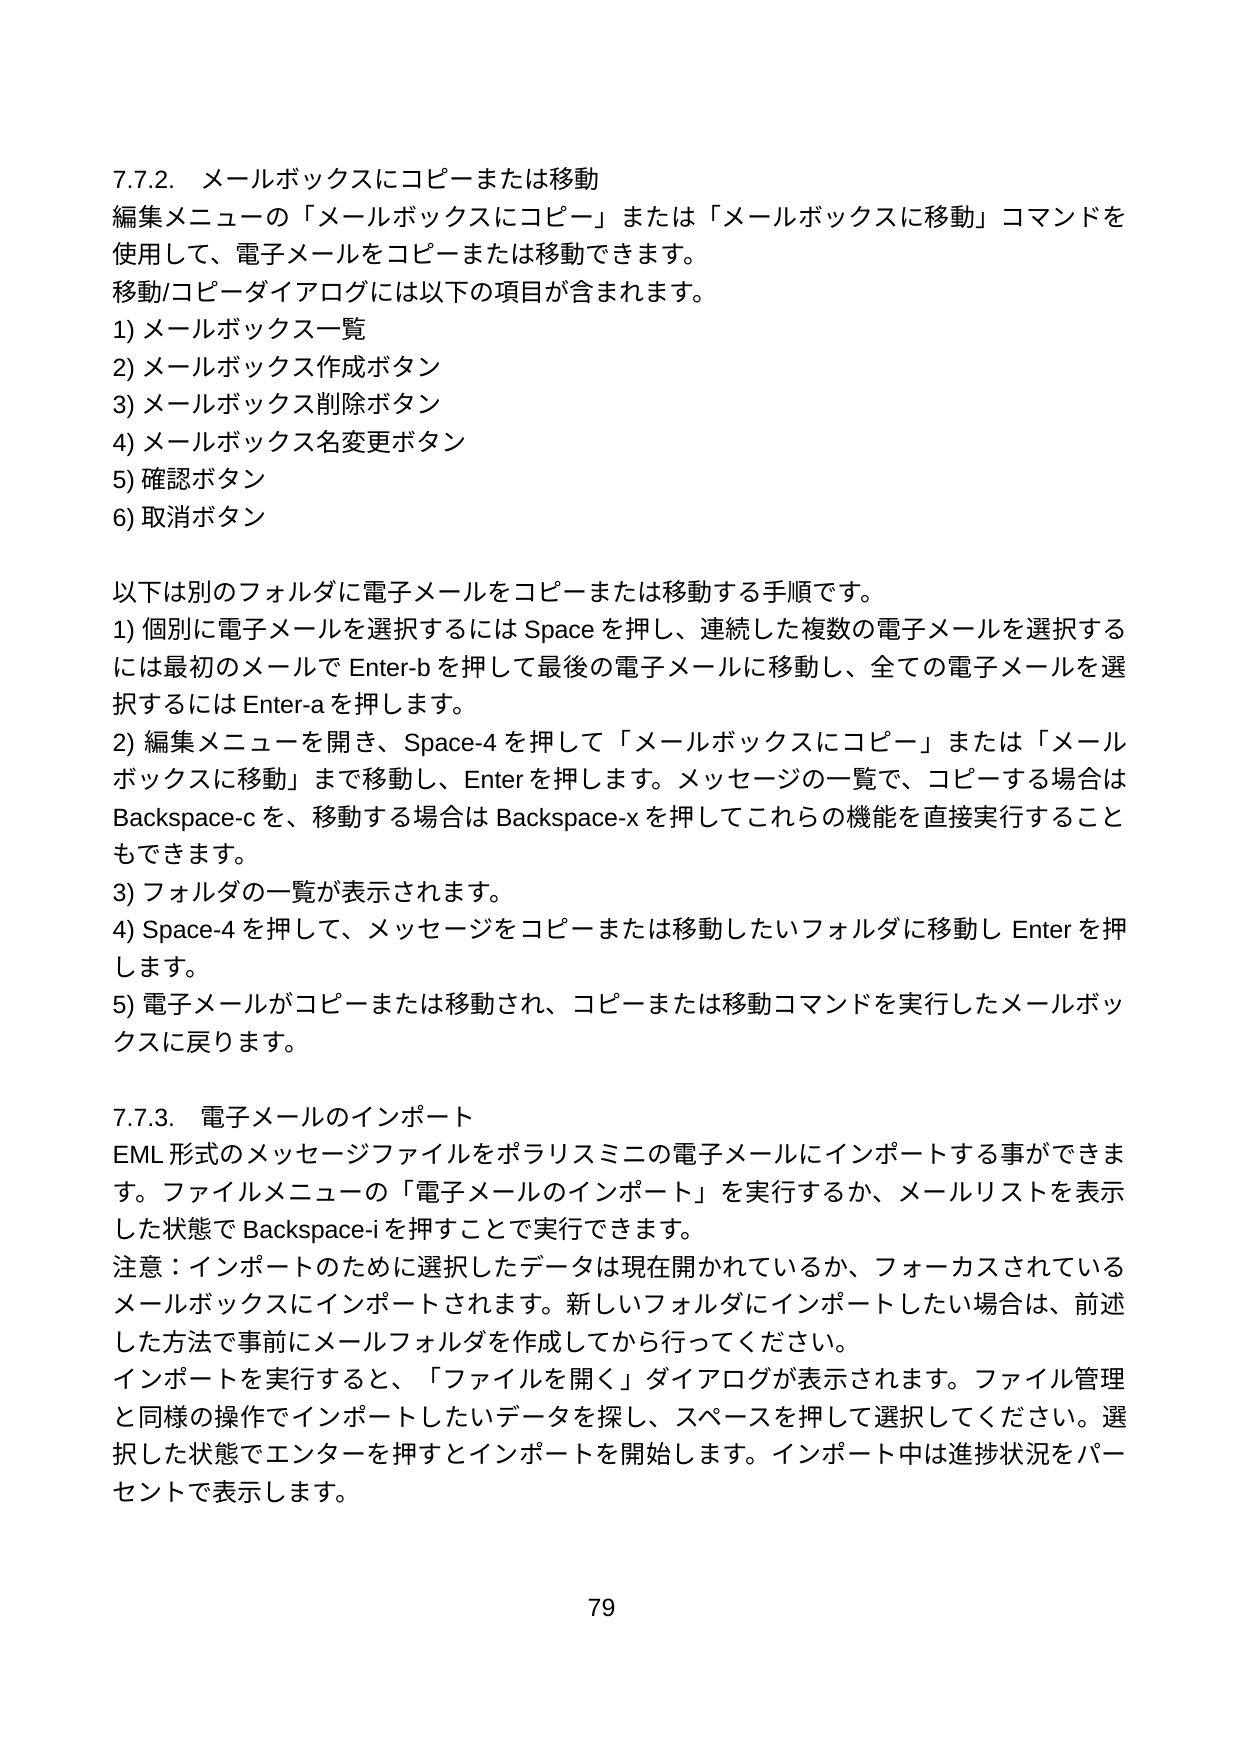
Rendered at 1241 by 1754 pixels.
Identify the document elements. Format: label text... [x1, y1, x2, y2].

text 電子メールのインポート [112, 1097, 1128, 1134]
text インポートを実行すると、「ファイルを開く」ダイアログが表示されます。ファイル管理と同様の操作でインポートしたいデータを探し、スペースを押して選択してください。選択した状態でエンターを押すとインポートを開始します。インポート中は進捗状況をパーセントで表示します。 [112, 1359, 1128, 1509]
text 6) 取消ボタン [112, 497, 1128, 534]
text 5) 確認ボタン [112, 459, 1128, 497]
text 3) メールボックス削除ボタン [112, 384, 1128, 422]
text EML形式のメッセージファイルをポラリスミニの電子メールにインポートする事ができます。ファイルメニューの「電子メールのインポート」を実行するか、メールリストを表示した状態でBackspace-iを押すことで実行できます。 [112, 1134, 1128, 1247]
text 2) 編集メニューを開き、Space-4を押して「メールボックスにコピー」または「メールボックスに移動」まで移動し、Enterを押します。メッセージの一覧で、コピーする場合はBackspace-cを、移動する場合はBackspace-xを押してこれらの機能を直接実行することもできます。 [112, 722, 1128, 872]
text 編集メニューの「メールボックスにコピー」または「メールボックスに移動」コマンドを使用して、電子メールをコピーまたは移動できます。 [112, 197, 1128, 272]
text 4) Space-4を押して、メッセージをコピーまたは移動したいフォルダに移動しEnterを押します。 [112, 909, 1128, 984]
text 4) メールボックス名変更ボタン [112, 422, 1128, 459]
text 注意：インポートのために選択したデータは現在開かれているか、フォーカスされているメールボックスにインポートされます。新しいフォルダにインポートしたい場合は、前述した方法で事前にメールフォルダを作成してから行ってください。 [112, 1247, 1128, 1359]
text 3) フォルダの一覧が表示されます。 [112, 872, 1128, 909]
text 2) メールボックス作成ボタン [112, 347, 1128, 384]
text 移動/コピーダイアログには以下の項目が含まれます。 [112, 272, 1128, 309]
text 1) メールボックス一覧 [112, 309, 1128, 347]
text 1) 個別に電子メールを選択するにはSpaceを押し、連続した複数の電子メールを選択するには最初のメールでEnter-bを押して最後の電子メールに移動し、全ての電子メールを選択するにはEnter-aを押します。 [112, 609, 1128, 722]
text 以下は別のフォルダに電子メールをコピーまたは移動する手順です。 [112, 572, 1128, 609]
text 5) 電子メールがコピーまたは移動され、コピーまたは移動コマンドを実行したメールボックスに戻ります。 [112, 984, 1128, 1059]
text メールボックスにコピーまたは移動 [112, 159, 1128, 197]
